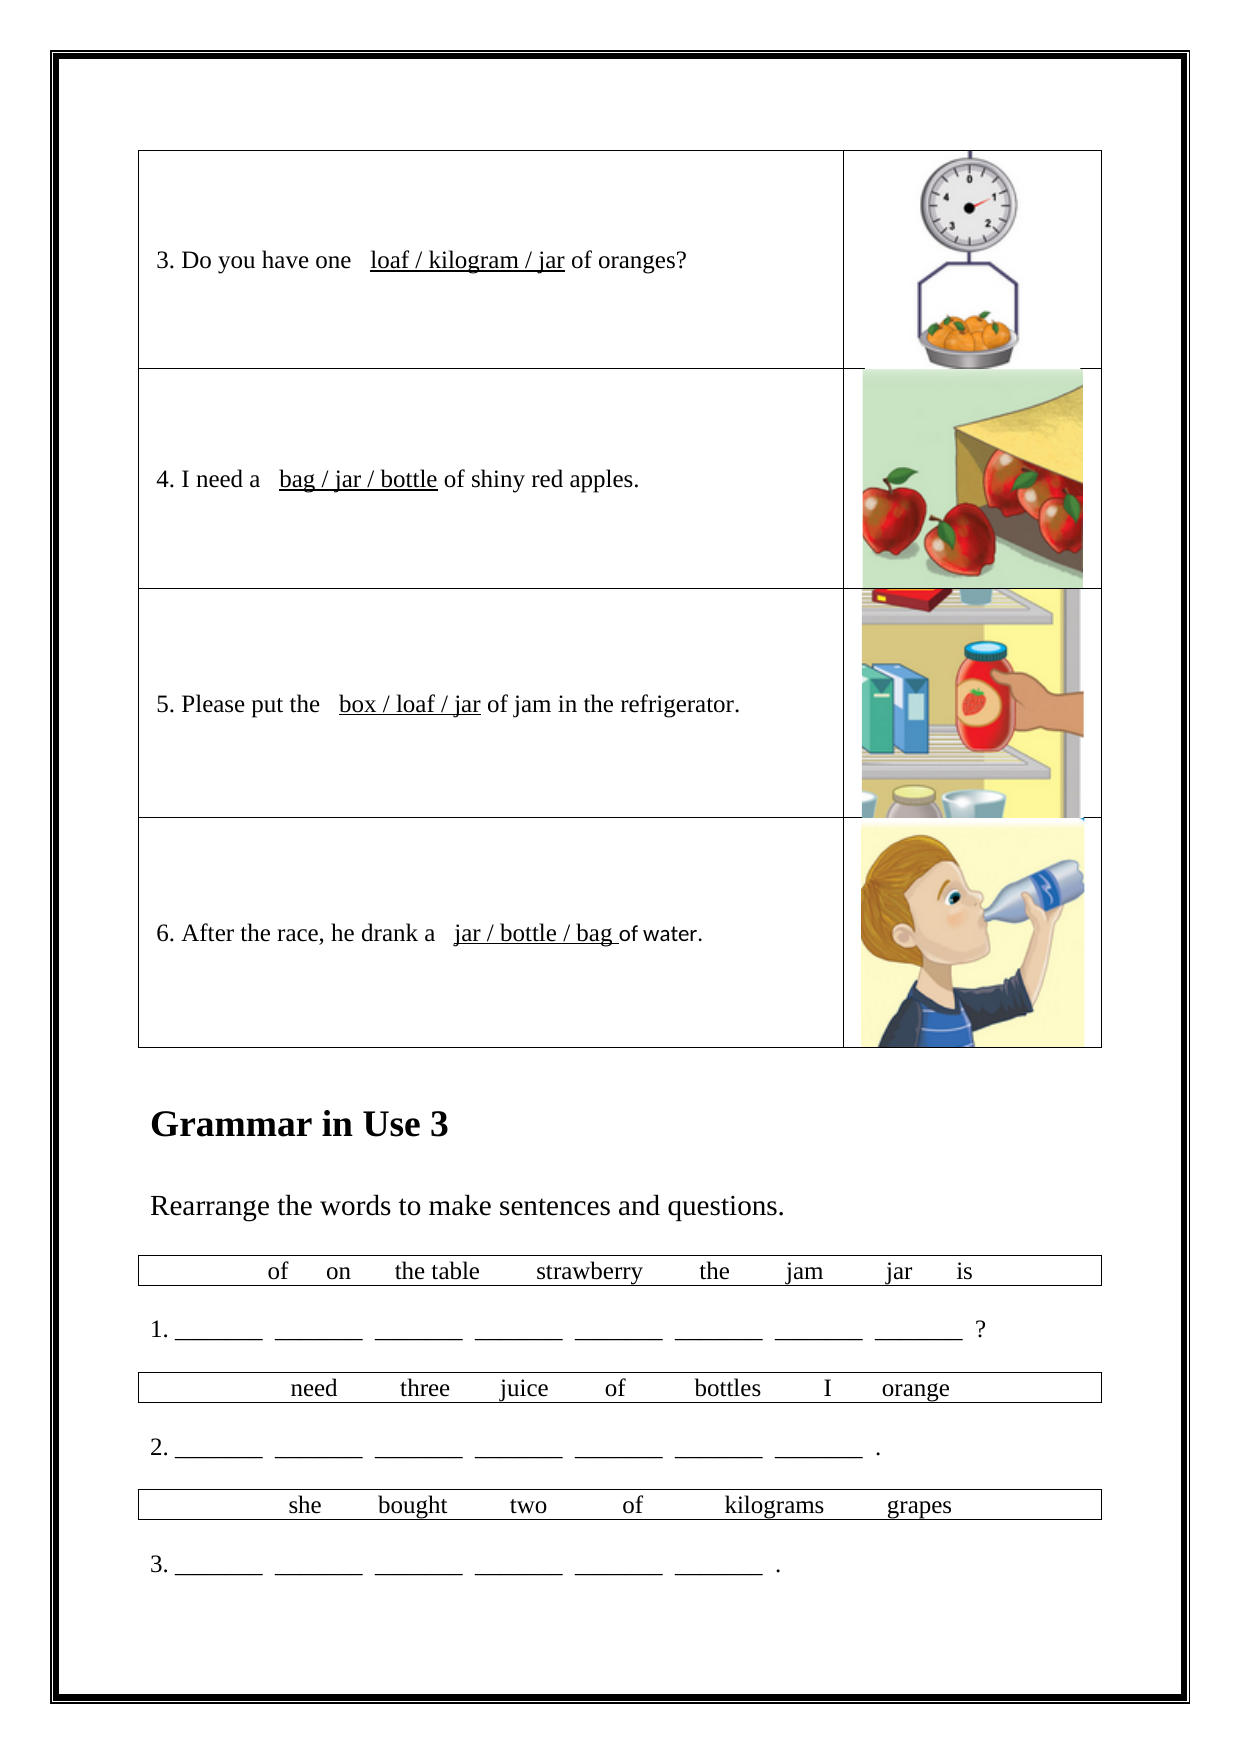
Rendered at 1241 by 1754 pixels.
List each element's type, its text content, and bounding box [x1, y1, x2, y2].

table_cell [1081, 151, 1101, 368]
table_cell 5. Please put the box / loaf / jar of jam in the refrigerator. [139, 589, 843, 817]
table_cell [844, 818, 861, 1047]
table_header she bought two of kilograms grapes [139, 1490, 1101, 1519]
table_cell [1083, 369, 1101, 588]
table_cell [844, 151, 864, 368]
table_cell [844, 589, 861, 817]
text Grammar in Use 3 [150, 1102, 1090, 1145]
picture [861, 589, 1085, 1047]
table_cell [844, 369, 862, 588]
table_header need three juice of bottles I orange [139, 1373, 1101, 1402]
table_cell 6. After the race, he drank a jar / bottle / bag of water. [139, 818, 843, 1047]
text Rearrange the words to make sentences and questions. [150, 1188, 1090, 1221]
table_cell [1084, 589, 1101, 817]
text 3. _______ _______ _______ _______ _______ _______ . [150, 1549, 1090, 1577]
table_cell [1085, 818, 1101, 1047]
text 1. _______ _______ _______ _______ _______ _______ _______ _______ ? [150, 1314, 1090, 1343]
text 2. _______ _______ _______ _______ _______ _______ _______ . [150, 1432, 1090, 1460]
table_cell 3. Do you have one loaf / kilogram / jar of oranges? [139, 151, 843, 368]
picture [862, 151, 1083, 588]
table_header of on the table strawberry the jam jar is [139, 1256, 1101, 1285]
table_cell 4. I need a bag / jar / bottle of shiny red apples. [139, 369, 843, 588]
